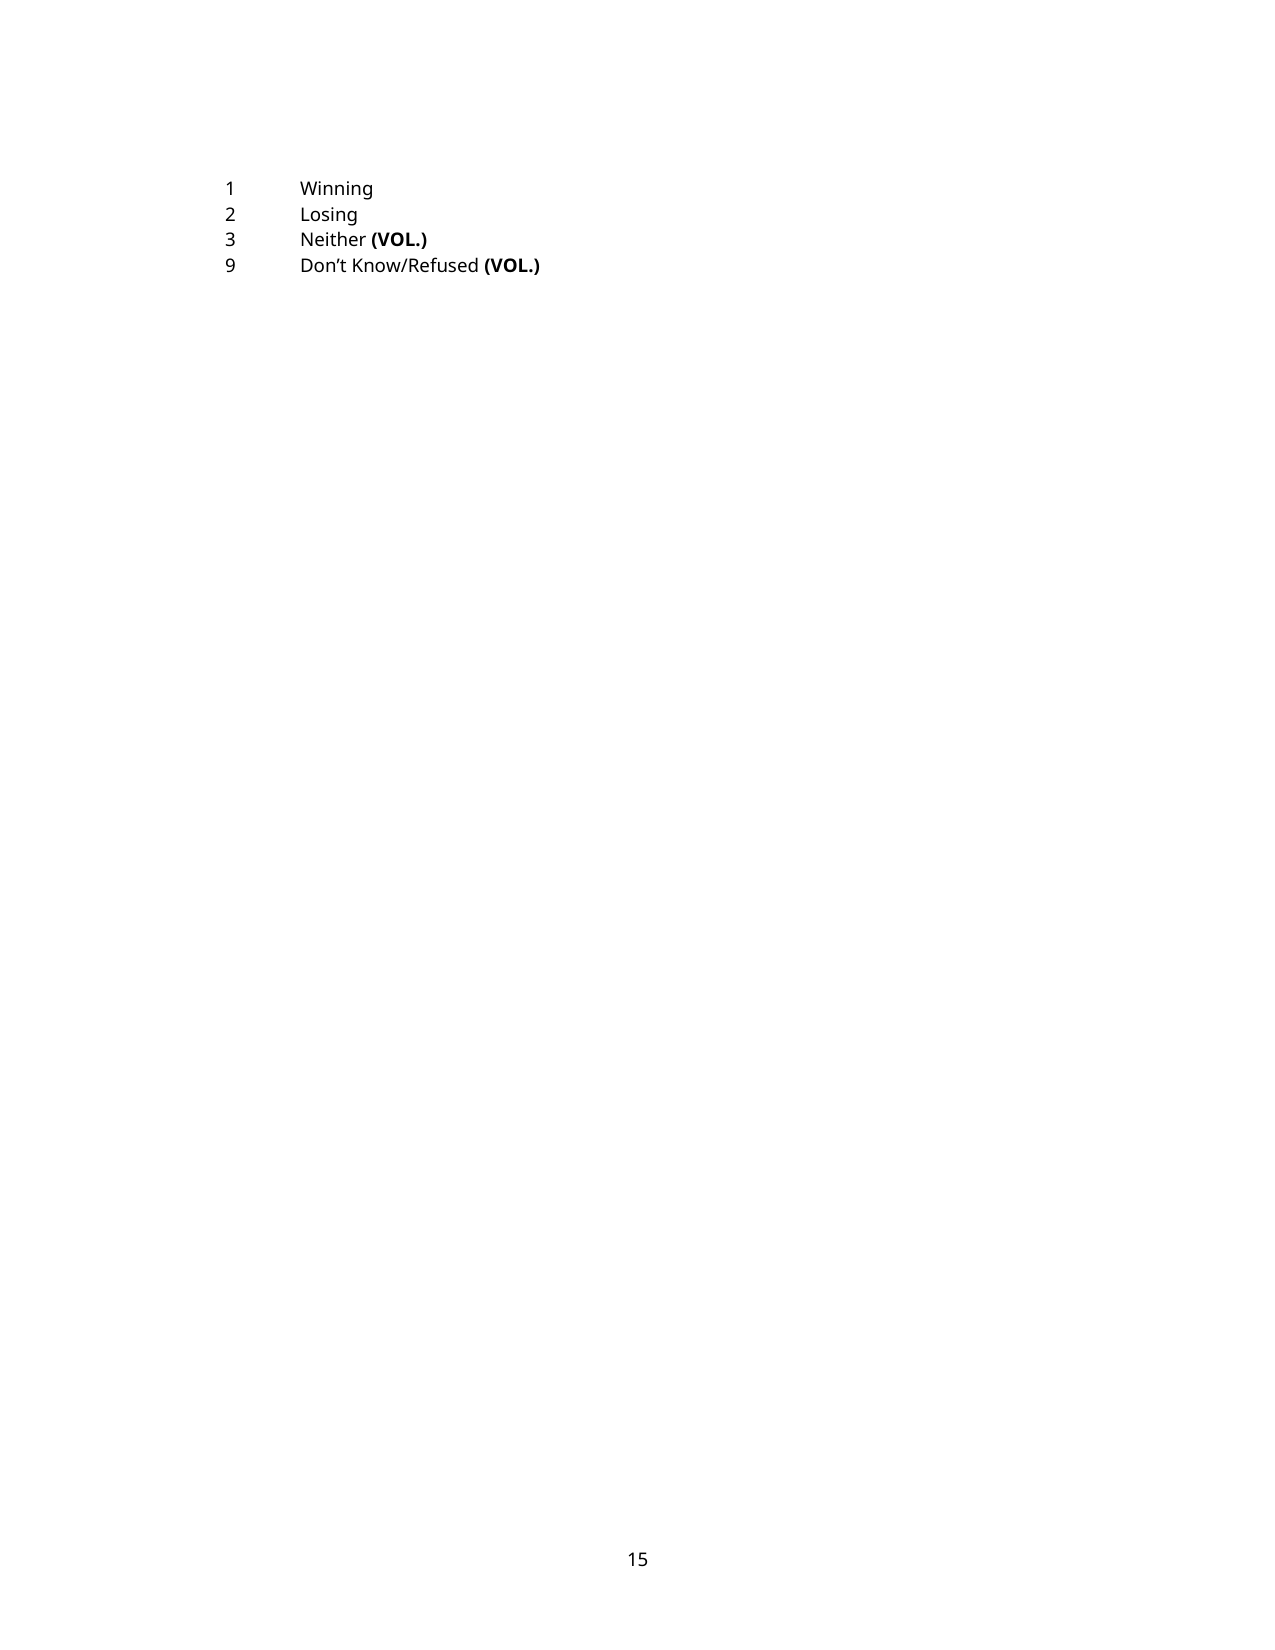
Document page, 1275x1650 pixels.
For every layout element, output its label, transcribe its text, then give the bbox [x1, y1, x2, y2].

text 9 Don’t Know/Refused (VOL.) [225, 252, 1125, 278]
text 2 Losing [225, 201, 1125, 227]
text 3 Neither (VOL.) [225, 227, 1125, 252]
text 1 Winning [225, 176, 1125, 201]
